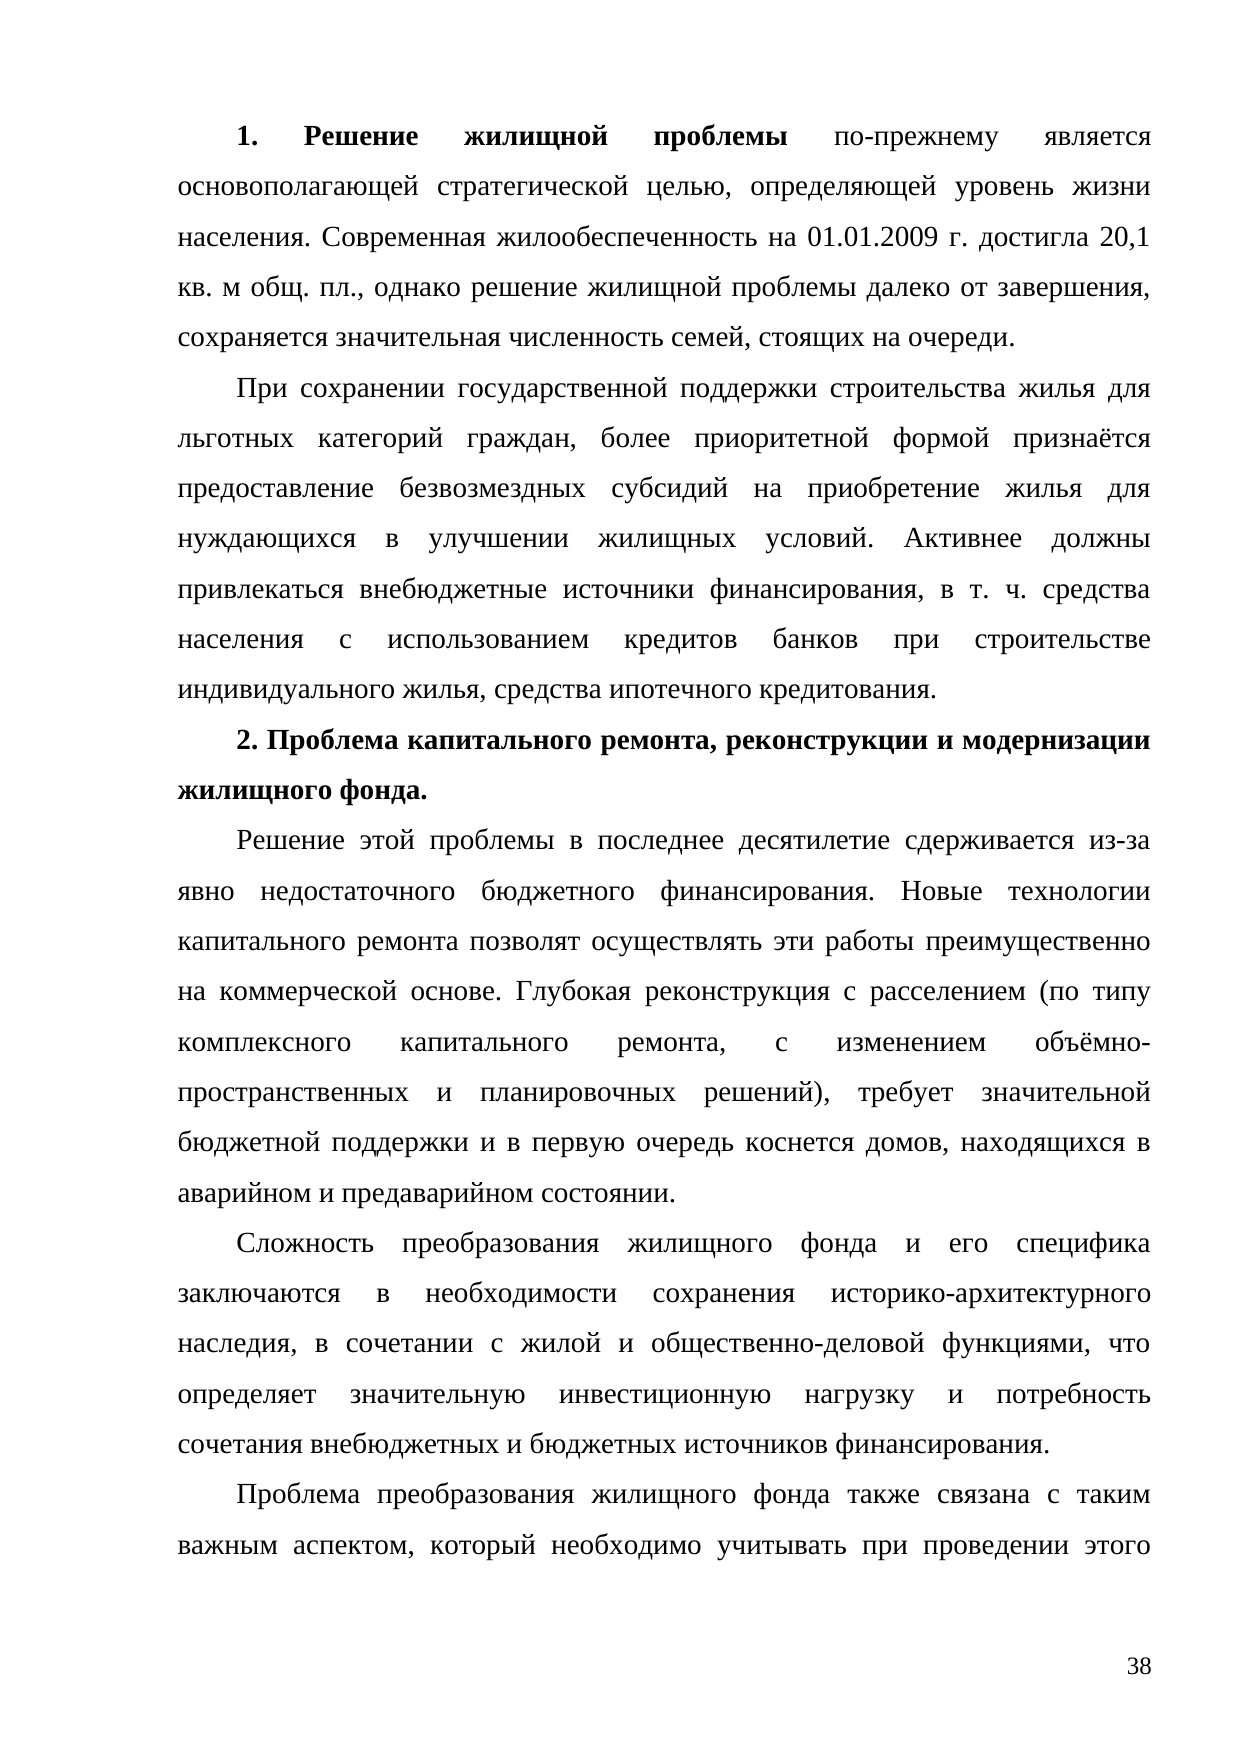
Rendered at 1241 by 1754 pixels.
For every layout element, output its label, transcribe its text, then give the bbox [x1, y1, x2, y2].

text При сохранении государственной поддержки строительства жилья для льготных категорий граждан, более приоритетной формой признаётся предоставление безвозмездных субсидий на приобретение жилья для нуждающихся в улучшении жилищных условий. Активнее должны привлекаться внебюджетные источники финансирования, в т. ч. средства населения с использованием кредитов банков при строительстве индивидуального жилья, средства ипотечного кредитования. [177, 370, 1152, 705]
text 1. Решение жилищной проблемы по-прежнему является основополагающей стратегической целью, определяющей уровень жизни населения. Современная жилообеспеченность на 01.01.2009 г. достигла общ. пл., однако решение жилищной проблемы далеко от завершения, сохраняется значительная численность семей, стоящих на очереди. [177, 118, 1152, 353]
text Сложность преобразования жилищного фонда и его специфика заключаются в необходимости сохранения историко-архитектурного наследия, в сочетании с жилой и общественно-деловой функциями, что определяет значительную инвестиционную нагрузку и потребность сочетания внебюджетных и бюджетных источников финансирования. [177, 1225, 1152, 1460]
text 2. Проблема капитального ремонта, реконструкции и модернизации жилищного фонда. [177, 722, 1152, 806]
text Решение этой проблемы в последнее десятилетие сдерживается из-за явно недостаточного бюджетного финансирования. Новые технологии капитального ремонта позволят осуществлять эти работы преимущественно на коммерческой основе. Глубокая реконструкция с расселением (по типу комплексного капитального ремонта, с изменением объёмно-пространственных и планировочных решений), требует значительной бюджетной поддержки и в первую очередь коснется домов, находящихся в аварийном и предаварийном состоянии. [177, 822, 1152, 1208]
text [177, 1477, 1152, 1560]
